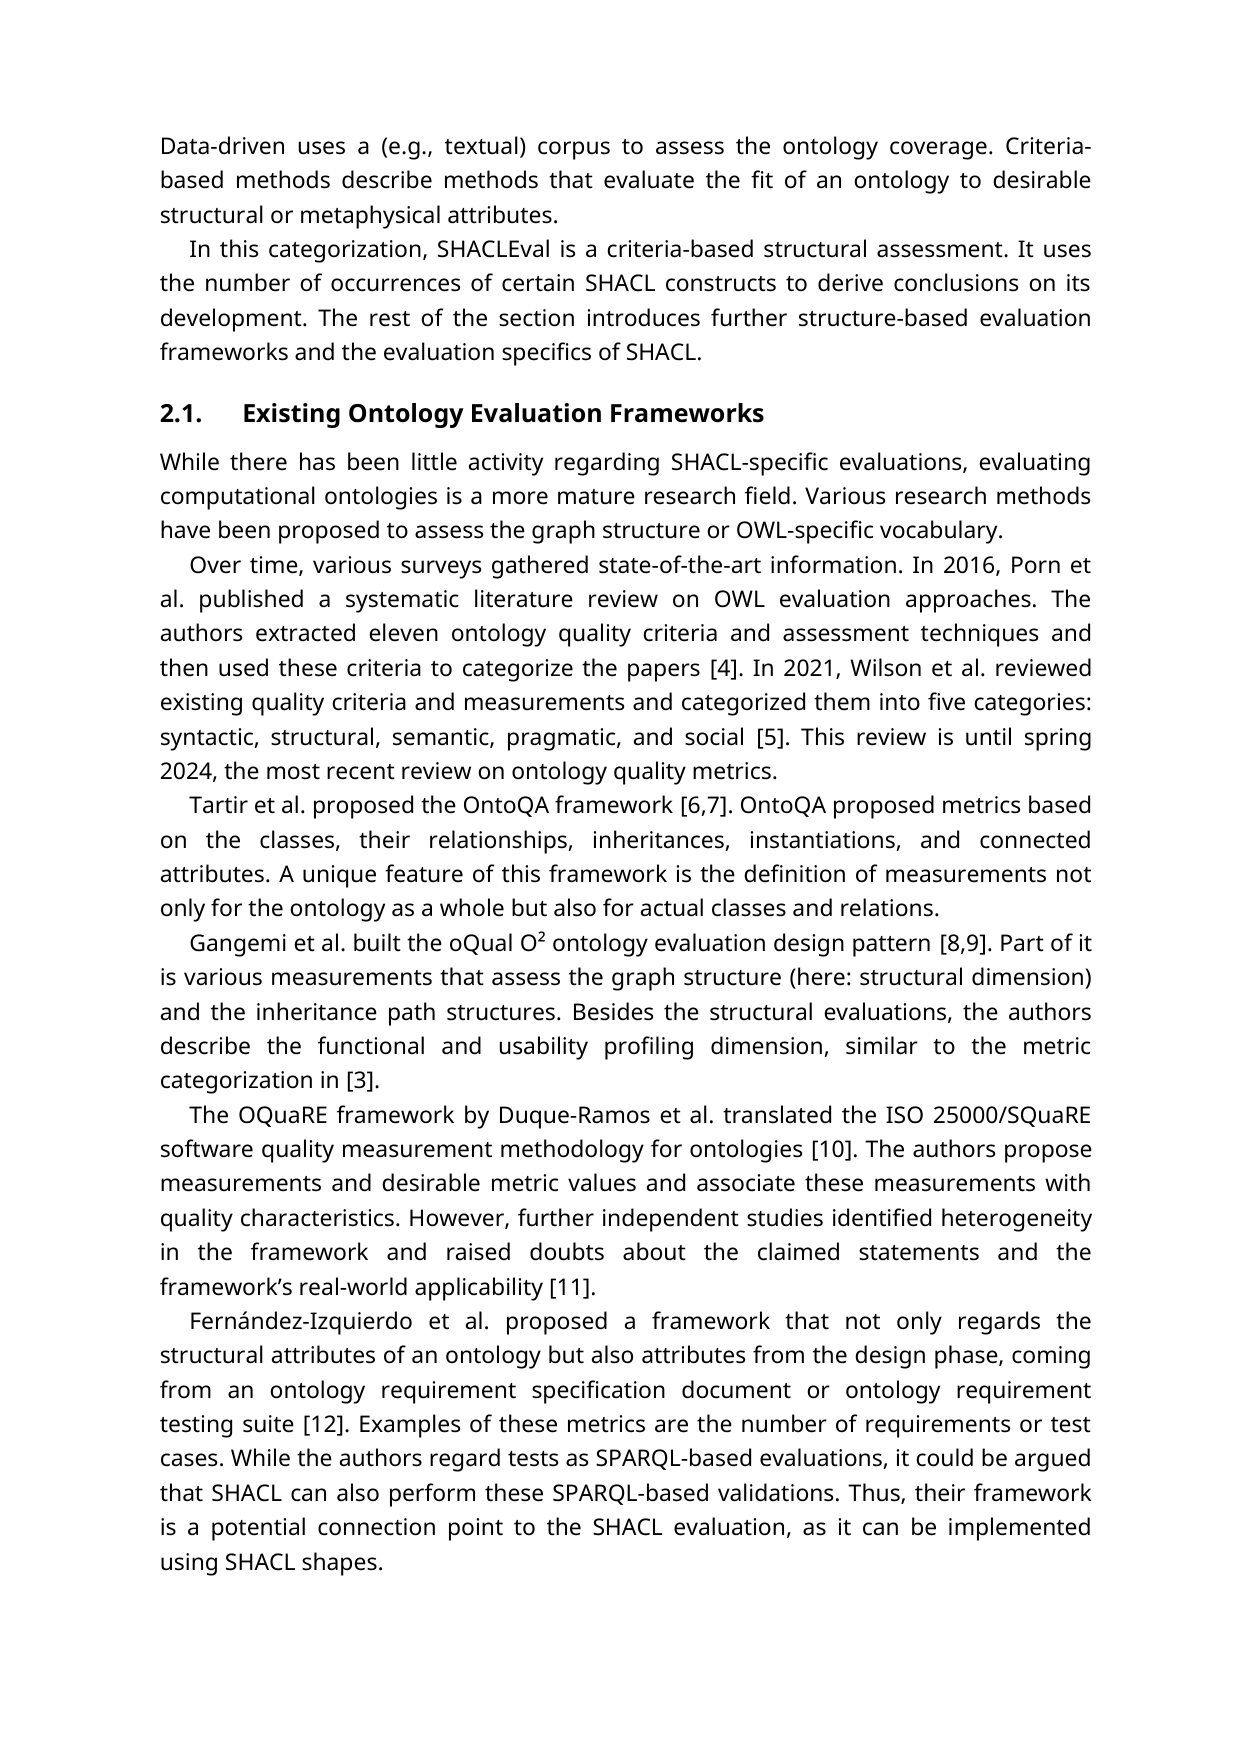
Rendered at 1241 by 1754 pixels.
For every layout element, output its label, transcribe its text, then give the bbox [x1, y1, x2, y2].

subtitle Existing Ontology Evaluation Frameworks [159, 396, 1093, 429]
text Over time, various surveys gathered state-of-the-art information. In 2016, Porn et al. published a systematic literature review on OWL evaluation approaches. The authors extracted eleven ontology quality criteria and assessment techniques and then used these criteria to categorize the papers [4]. In 2021, Wilson et al. reviewed existing quality criteria and measurements and categorized them into five categories: syntactic, structural, semantic, pragmatic, and social [5]. This review is until spring 2024, the most recent review on ontology quality metrics. [159, 548, 1093, 786]
text While there has been little activity regarding SHACL-specific evaluations, evaluating computational ontologies is a more mature research field. Various research methods have been proposed to assess the graph structure or OWL-specific vocabulary. [159, 445, 1093, 545]
text The OQuaRE framework by Duque-Ramos et al. translated the ISO 25000/SQuaRE software quality measurement methodology for ontologies [10]. The authors propose measurements and desirable metric values and associate these measurements with quality characteristics. However, further independent studies identified heterogeneity in the framework and raised doubts about the claimed statements and the framework’s real-world applicability [11]. [159, 1098, 1093, 1302]
text Gangemi et al. built the oQual O² ontology evaluation design pattern [8,9]. Part of it is various measurements that assess the graph structure (here: structural dimension) and the inheritance path structures. Besides the structural evaluations, the authors describe the functional and usability profiling dimension, similar to the metric categorization in [3]. [159, 927, 1093, 1095]
text Tartir et al. proposed the OntoQA framework [6,7]. OntoQA proposed metrics based on the classes, their relationships, inheritances, instantiations, and connected attributes. A unique feature of this framework is the definition of measurements not only for the ontology as a whole but also for actual classes and relations. [159, 789, 1093, 923]
text In this categorization, SHACLEval is a criteria-based structural assessment. It uses the number of occurrences of certain SHACL constructs to derive conclusions on its development. The rest of the section introduces further structure-based evaluation frameworks and the evaluation specifics of SHACL. [159, 233, 1093, 367]
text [159, 130, 1093, 230]
text Fernández-Izquierdo et al. proposed a framework that not only regards the structural attributes of an ontology but also attributes from the design phase, coming from an ontology requirement specification document or ontology requirement testing suite [12]. Examples of these metrics are the number of requirements or test cases. While the authors regard tests as SPARQL-based evaluations, it could be argued that SHACL can also perform these SPARQL-based validations. Thus, their framework is a potential connection point to the SHACL evaluation, as it can be implemented using SHACL shapes. [159, 1305, 1093, 1577]
